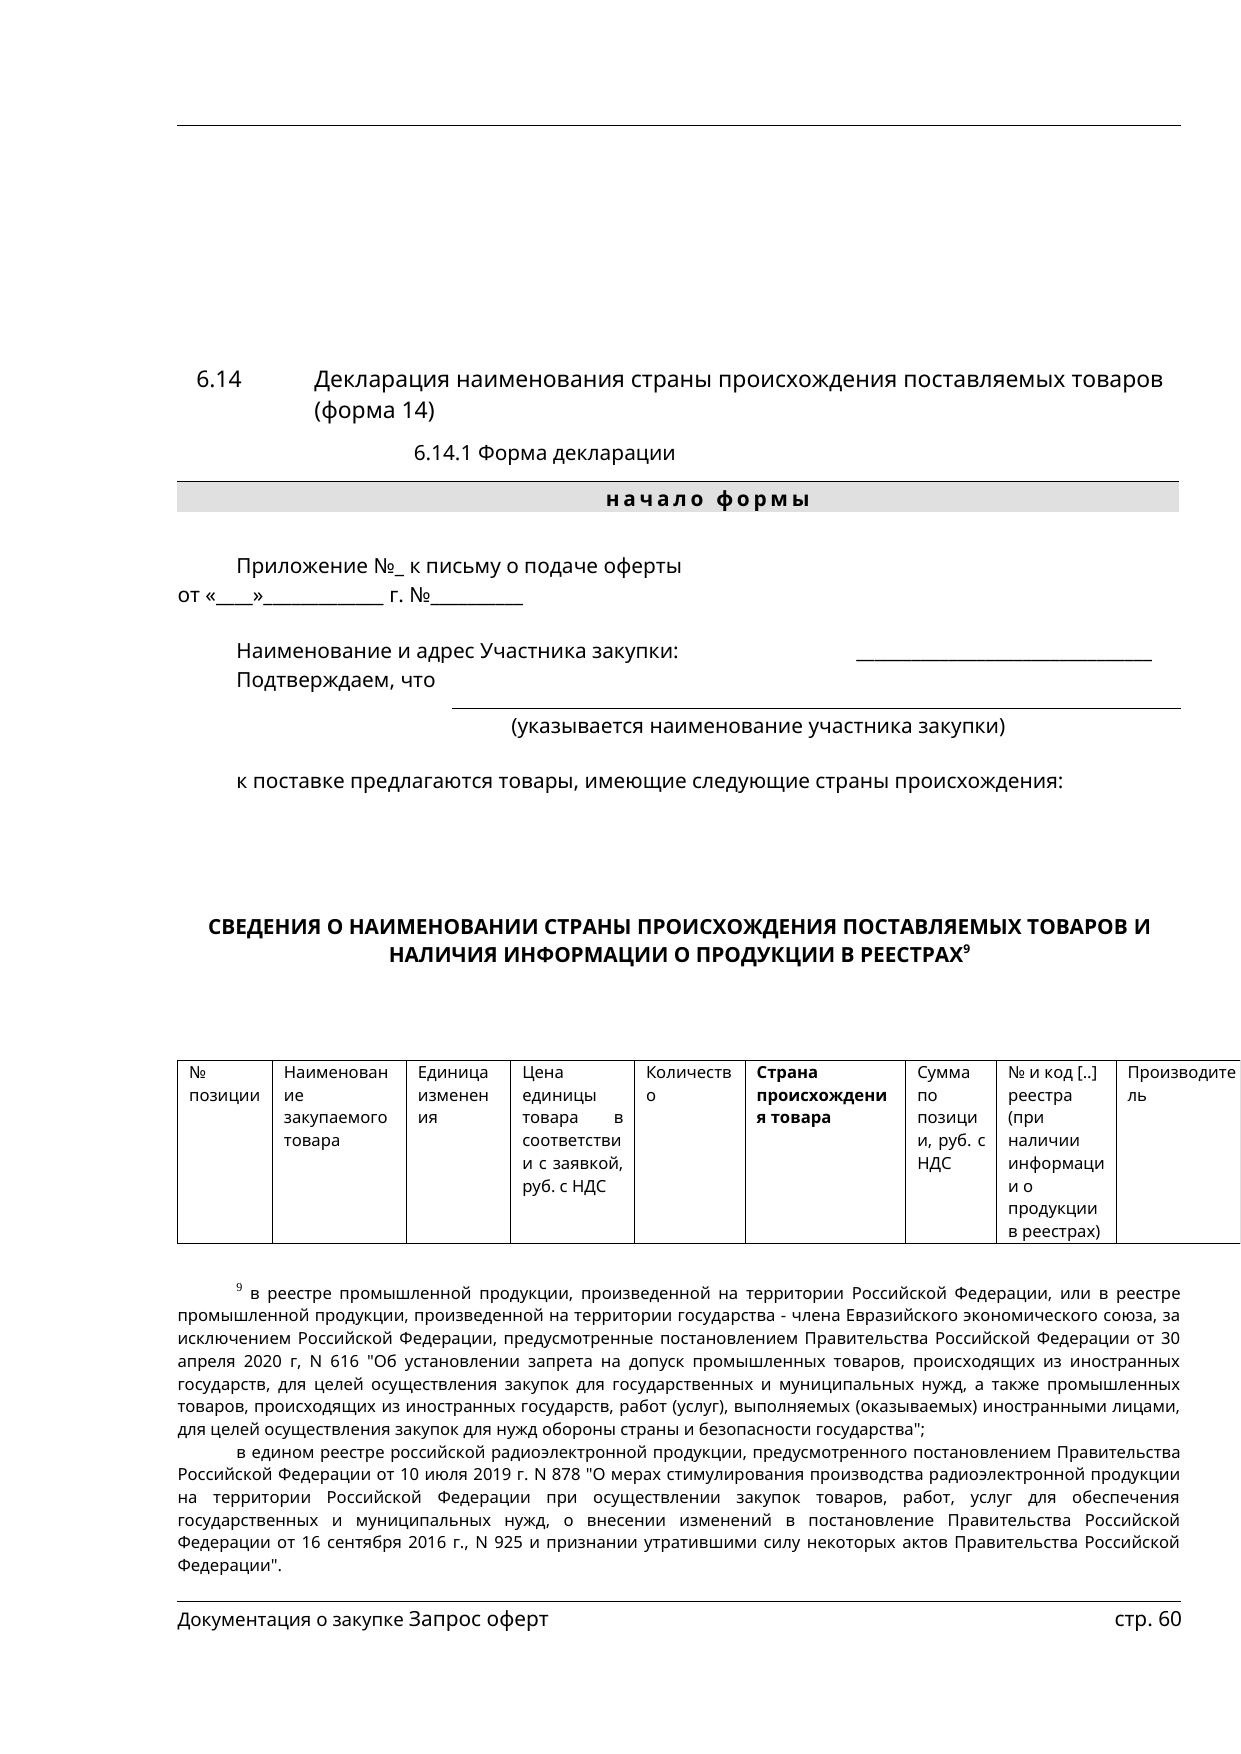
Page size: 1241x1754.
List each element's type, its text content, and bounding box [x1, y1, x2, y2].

table_header № и код [..] реестра (при наличии информации о продукции в реестрах) [997, 1061, 1116, 1242]
text (указывается наименование участника закупки) [452, 709, 1181, 739]
table_header Производитель [1117, 1061, 1240, 1242]
text Подтверждаем, что [177, 665, 1181, 693]
text Сведения о наименовании страны происхождения поставляемых товаров и наличия информации о продукции в реестрах [177, 912, 1181, 969]
table_header Количество [635, 1061, 745, 1242]
text начало формы [177, 482, 1179, 512]
text Приложение №_ к письму о подаче оферты от «____»_____________ г. №__________ [177, 551, 1181, 608]
table_header Страна происхождения товара [746, 1061, 905, 1242]
text 6.14.1 Форма декларации [413, 438, 1181, 466]
subtitle Декларация наименования страны происхождения поставляемых товаров (форма 14) [196, 363, 1181, 425]
table_header Наименование закупаемого товара [273, 1061, 406, 1242]
table_header Сумма по позиции, руб. с НДС [906, 1061, 996, 1242]
text Наименование и адрес Участника закупки: ________________________________ [177, 637, 1181, 665]
table_header Цена единицы товара в соответствии с заявкой, руб. с НДС [511, 1061, 634, 1242]
table_header № позиции [178, 1061, 272, 1242]
text к поставке предлагаются товары, имеющие следующие страны происхождения: [177, 766, 1181, 794]
table_header Единица изменения [407, 1061, 510, 1242]
